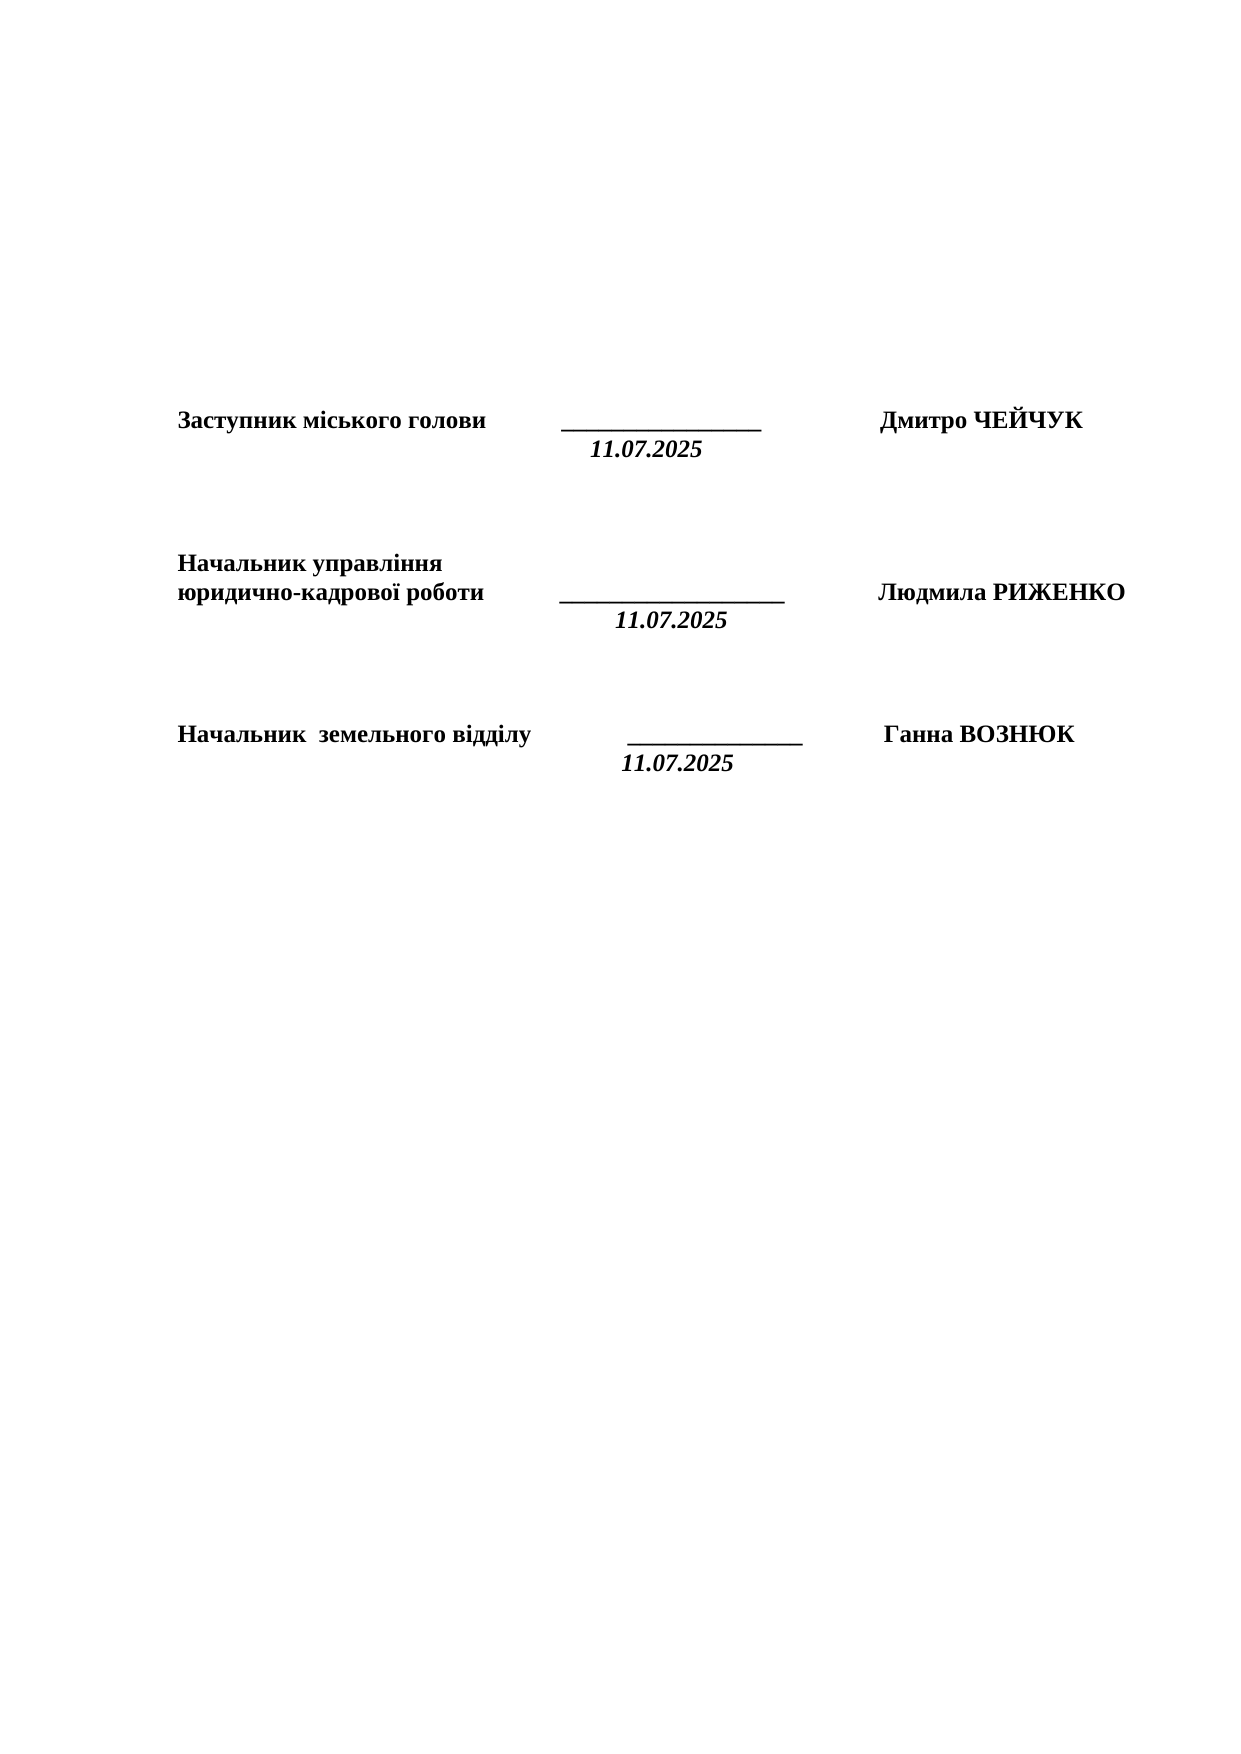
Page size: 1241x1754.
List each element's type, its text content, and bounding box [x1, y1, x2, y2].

text Заступник міського голови ________________ Дмитро ЧЕЙЧУК [177, 405, 1181, 434]
text 11.07.2025 [177, 434, 1181, 490]
text Начальник управління [177, 519, 1181, 577]
text 11.07.2025 [177, 748, 1181, 776]
text юридично-кадрової роботи __________________ Людмила РИЖЕНКО [177, 577, 1181, 605]
text Начальник земельного відділу ______________ Ганна ВОЗНЮК [177, 719, 1181, 748]
text 11.07.2025 [177, 605, 1181, 719]
